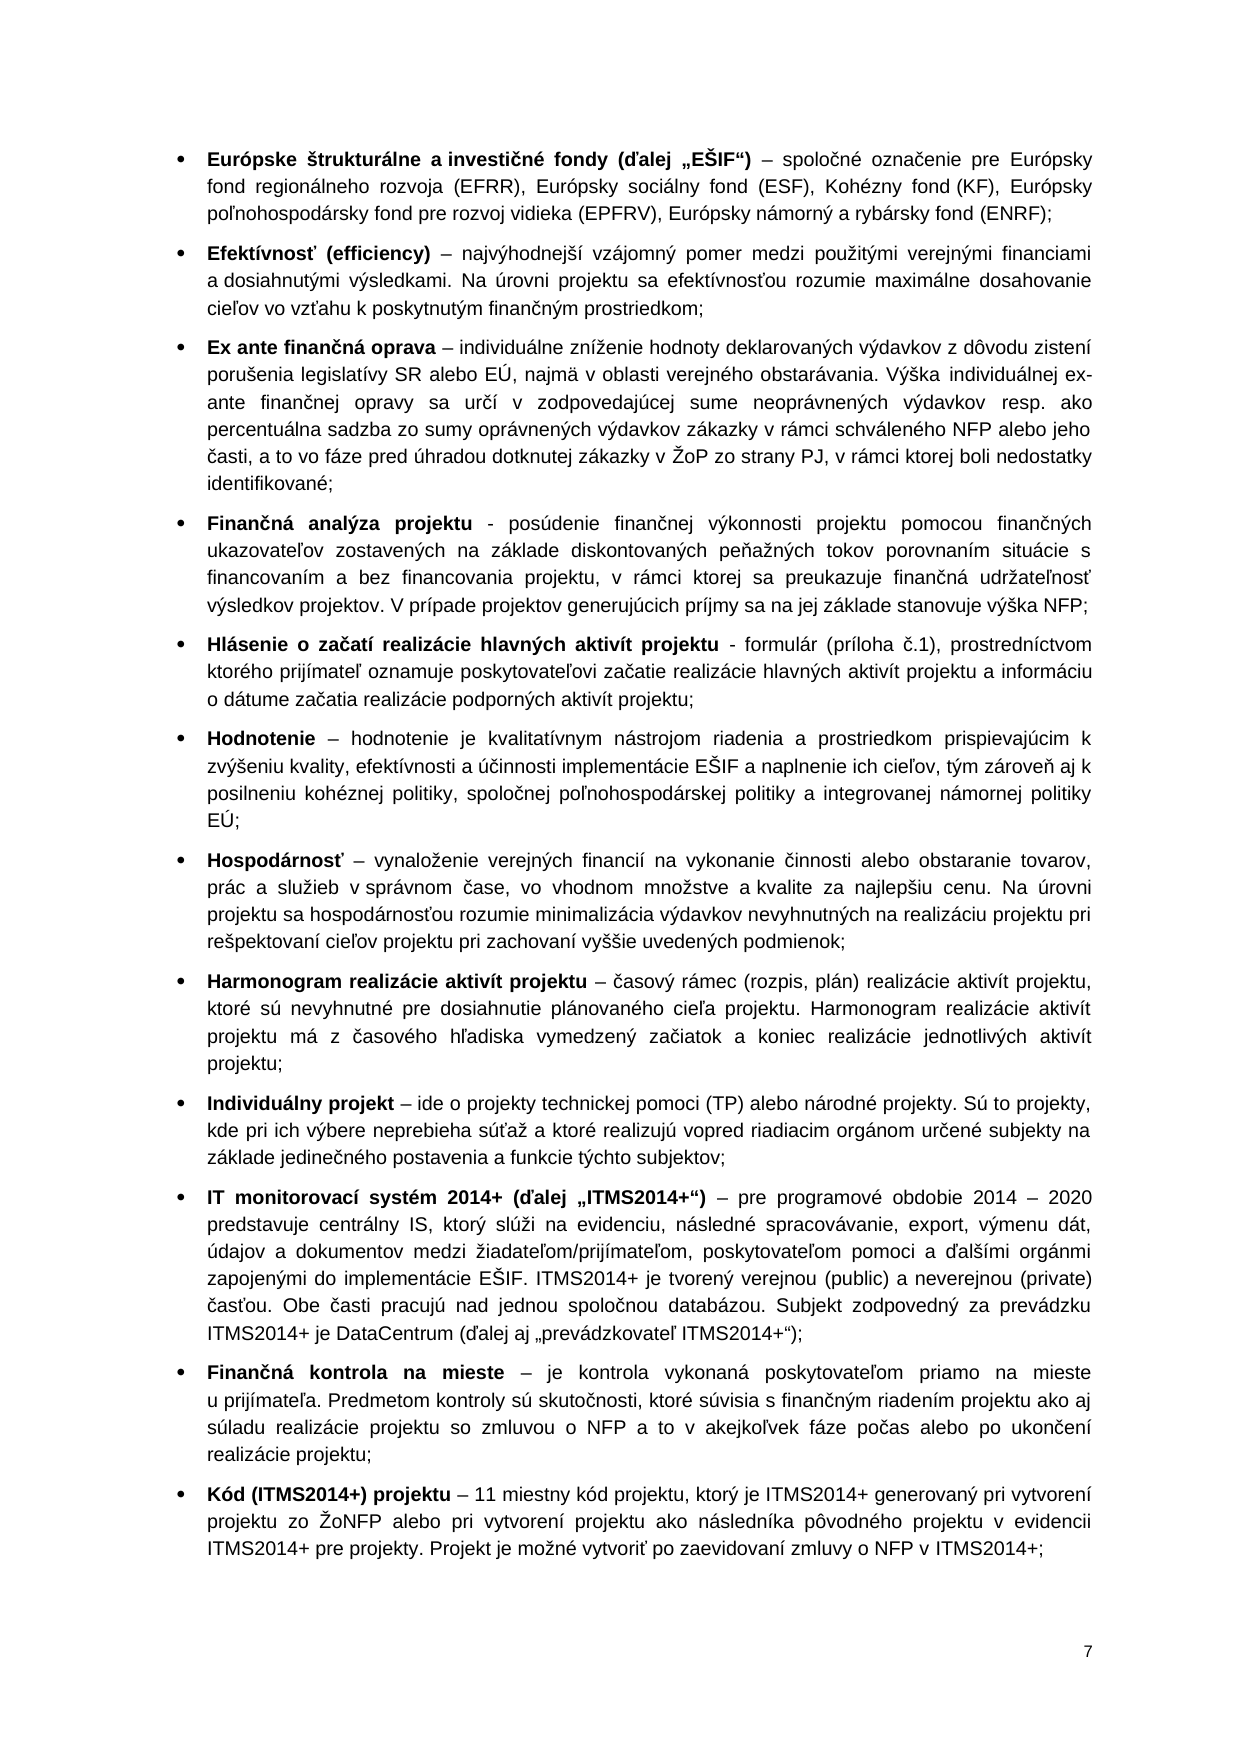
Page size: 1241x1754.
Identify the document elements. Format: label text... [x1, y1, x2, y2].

text Finančná analýza projektu - posúdenie finančnej výkonnosti projektu pomocou finančných ukazovateľov zostavených na základe diskontovaných peňažných tokov porovnaním situácie s financovaním a bez financovania projektu, v rámci ktorej sa preukazuje finančná udržateľnosť výsledkov projektov. V prípade projektov generujúcich príjmy sa na jej základe stanovuje výška NFP; [177, 512, 1092, 616]
text Harmonogram realizácie aktivít projektu – časový rámec (rozpis, plán) realizácie aktivít projektu, ktoré sú nevyhnutné pre dosiahnutie plánovaného cieľa projektu. Harmonogram realizácie aktivít projektu má z časového hľadiska vymedzený začiatok a koniec realizácie jednotlivých aktivít projektu; [177, 970, 1092, 1074]
text Kód (ITMS2014+) projektu – 11 miestny kód projektu, ktorý je ITMS2014+ generovaný pri vytvorení projektu zo ŽoNFP alebo pri vytvorení projektu ako následníka pôvodného projektu v evidencii ITMS2014+ pre projekty. Projekt je možné vytvoriť po zaevidovaní zmluvy o NFP v ITMS2014+; [177, 1483, 1092, 1560]
text Európske štrukturálne a investičné fondy (ďalej „EŠIF“) – spoločné označenie pre Európsky fond regionálneho rozvoja (EFRR), Európsky sociálny fond (ESF), Kohézny fond (KF), Európsky poľnohospodársky fond pre rozvoj vidieka (EPFRV), Európsky námorný a rybársky fond (ENRF); [177, 148, 1092, 225]
text Finančná kontrola na mieste – je kontrola vykonaná poskytovateľom priamo na mieste u prijímateľa. Predmetom kontroly sú skutočnosti, ktoré súvisia s finančným riadením projektu ako aj súladu realizácie projektu so zmluvou o NFP a to v akejkoľvek fáze počas alebo po ukončení realizácie projektu; [177, 1361, 1092, 1466]
text Individuálny projekt – ide o projekty technickej pomoci (TP) alebo národné projekty. Sú to projekty, kde pri ich výbere neprebieha súťaž a ktoré realizujú vopred riadiacim orgánom určené subjekty na základe jedinečného postavenia a funkcie týchto subjektov; [177, 1091, 1092, 1168]
text Hospodárnosť – vynaloženie verejných financií na vykonanie činnosti alebo obstaranie tovarov, prác a služieb v správnom čase, vo vhodnom množstve a kvalite za najlepšiu cenu. Na úrovni projektu sa hospodárnosťou rozumie minimalizácia výdavkov nevyhnutných na realizáciu projektu pri rešpektovaní cieľov projektu pri zachovaní vyššie uvedených podmienok; [177, 849, 1092, 953]
text Ex ante finančná oprava – individuálne zníženie hodnoty deklarovaných výdavkov z dôvodu zistení porušenia legislatívy SR alebo EÚ, najmä v oblasti verejného obstarávania. Výška individuálnej ex-ante finančnej opravy sa určí v zodpovedajúcej sume neoprávnených výdavkov resp. ako percentuálna sadzba zo sumy oprávnených výdavkov zákazky v rámci schváleného NFP alebo jeho časti, a to vo fáze pred úhradou dotknutej zákazky v ŽoP zo strany PJ, v rámci ktorej boli nedostatky identifikované; [177, 336, 1092, 495]
text Efektívnosť (efficiency) – najvýhodnejší vzájomný pomer medzi použitými verejnými financiami a dosiahnutými výsledkami. Na úrovni projektu sa efektívnosťou rozumie maximálne dosahovanie cieľov vo vzťahu k poskytnutým finančným prostriedkom; [177, 242, 1092, 319]
text Hlásenie o začatí realizácie hlavných aktivít projektu - formulár (príloha č.1), prostredníctvom ktorého prijímateľ oznamuje poskytovateľovi začatie realizácie hlavných aktivít projektu a informáciu o dátume začatia realizácie podporných aktivít projektu; [177, 633, 1092, 710]
text Hodnotenie – hodnotenie je kvalitatívnym nástrojom riadenia a prostriedkom prispievajúcim k zvýšeniu kvality, efektívnosti a účinnosti implementácie EŠIF a naplnenie ich cieľov, tým zároveň aj k posilneniu kohéznej politiky, spoločnej poľnohospodárskej politiky a integrovanej námornej politiky EÚ; [177, 727, 1092, 832]
text IT monitorovací systém 2014+ (ďalej „ITMS2014+“) – pre programové obdobie 2014 – 2020 predstavuje centrálny IS, ktorý slúži na evidenciu, následné spracovávanie, export, výmenu dát, údajov a dokumentov medzi žiadateľom/prijímateľom, poskytovateľom pomoci a ďalšími orgánmi zapojenými do implementácie EŠIF. ITMS2014+ je tvorený verejnou (public) a neverejnou (private) časťou. Obe časti pracujú nad jednou spoločnou databázou. Subjekt zodpovedný za prevádzku ITMS2014+ je DataCentrum (ďalej aj „prevádzkovateľ ITMS2014+“); [177, 1186, 1092, 1344]
